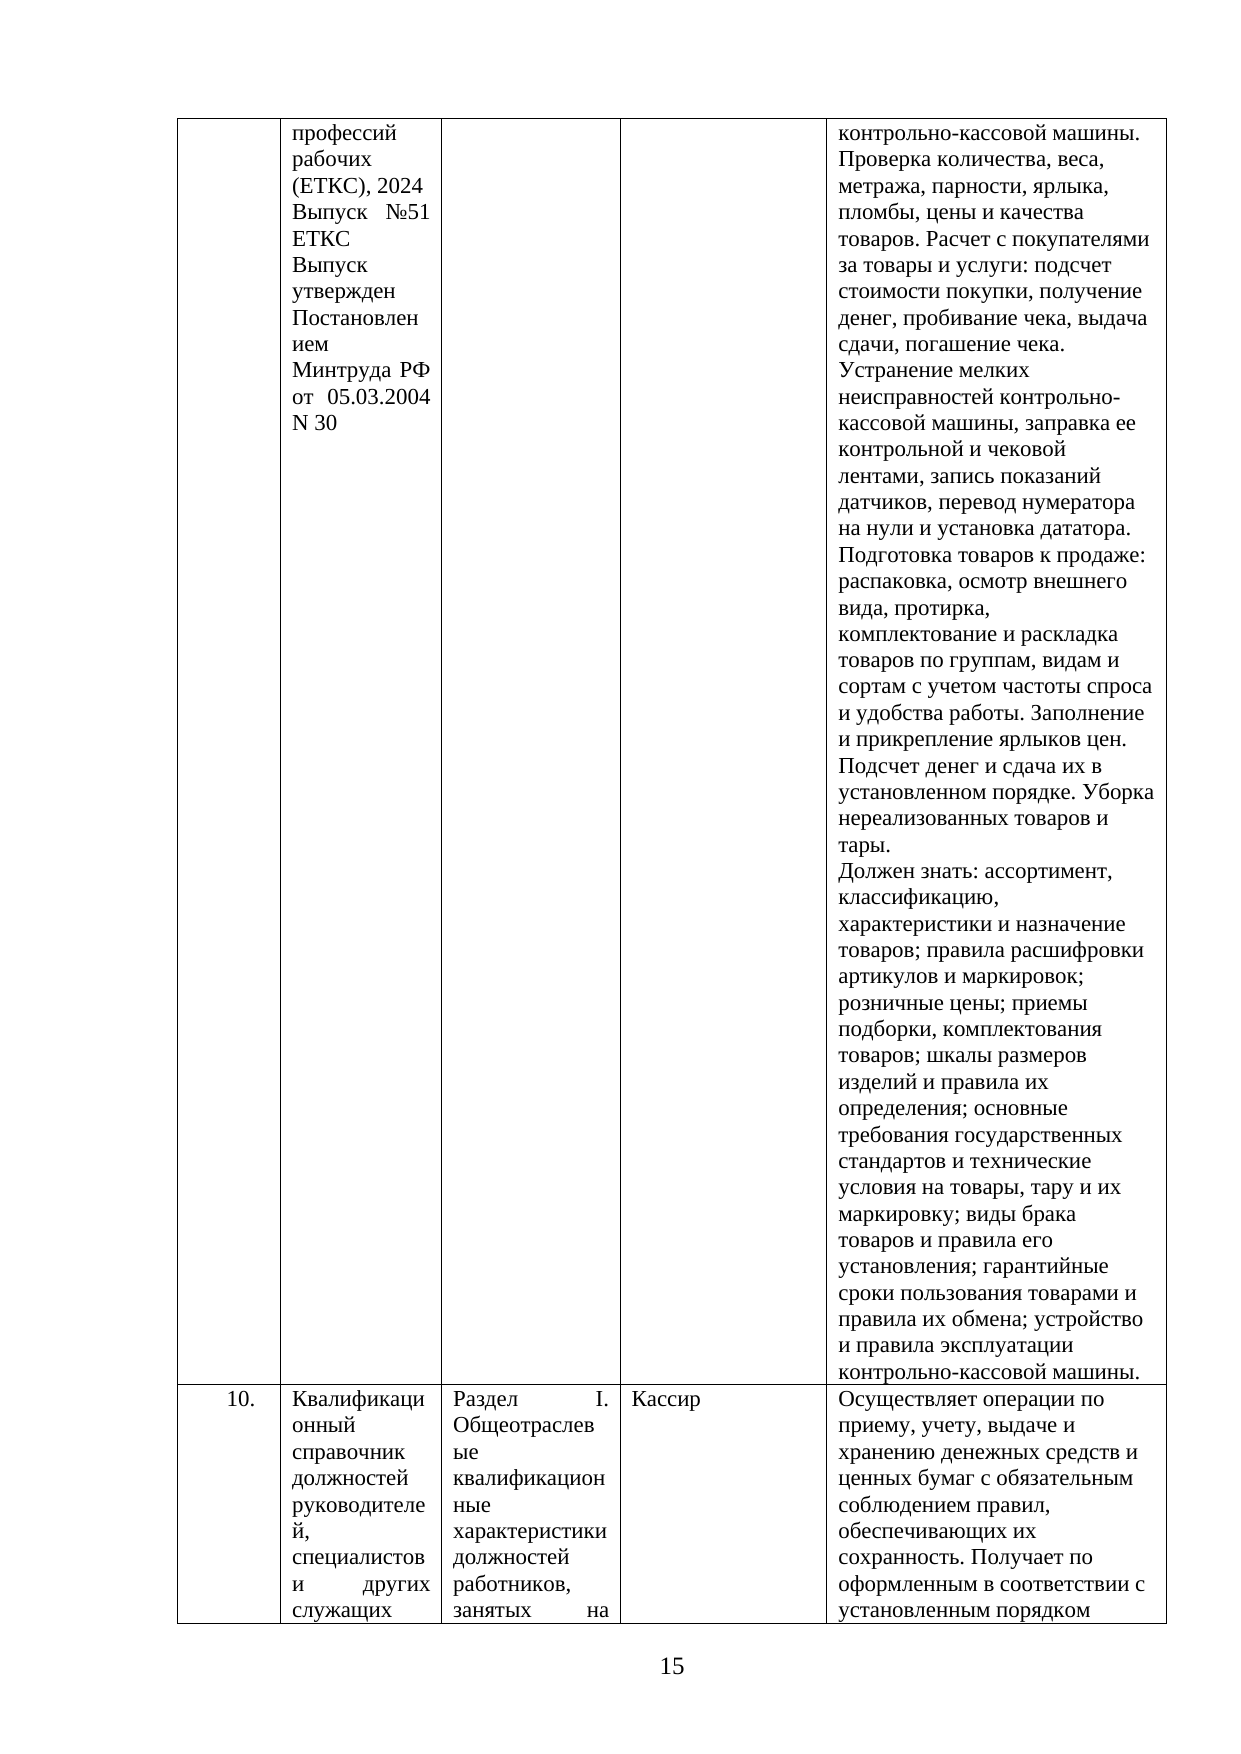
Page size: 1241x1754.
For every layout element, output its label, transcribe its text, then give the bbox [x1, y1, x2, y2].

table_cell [827, 1385, 1166, 1622]
table_cell [178, 1385, 280, 1622]
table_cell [442, 119, 620, 1384]
table_cell [178, 119, 280, 1384]
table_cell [621, 119, 826, 1384]
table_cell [281, 1385, 441, 1622]
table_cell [281, 119, 441, 1384]
table_cell Кассир [621, 1385, 826, 1622]
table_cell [442, 1385, 620, 1622]
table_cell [827, 119, 1166, 1384]
